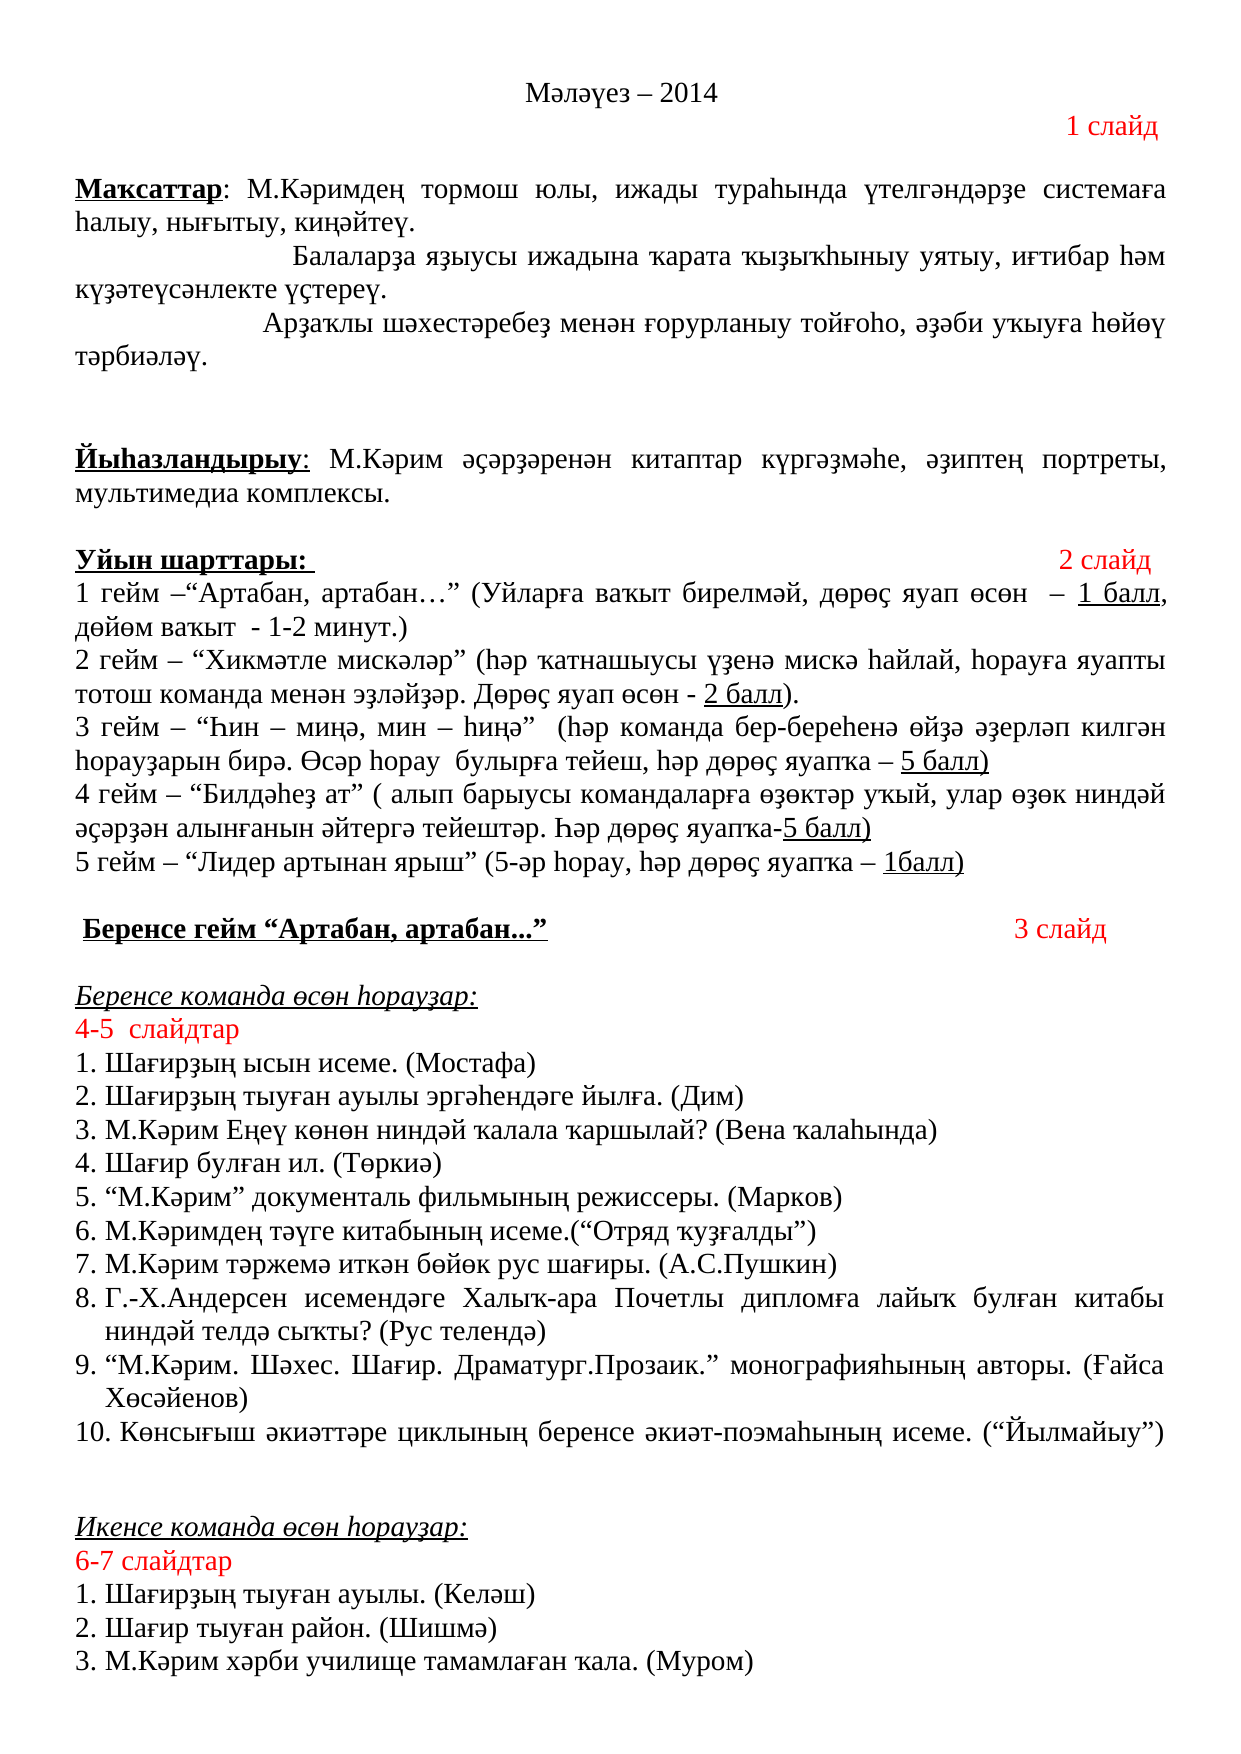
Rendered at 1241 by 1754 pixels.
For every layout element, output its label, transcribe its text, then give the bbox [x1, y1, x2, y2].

list М.Кәрим тәржемә иткән бөйөк рус шағиры. (А.С.Пушкин) [75, 1246, 1165, 1280]
list М.Кәримдең тәүге китабының исеме.(“Отряд ҡуҙғалды”) [75, 1213, 1165, 1246]
list Шағирҙың тыуған ауылы эргәһендәге йылға. (Дим) [75, 1078, 1165, 1112]
text 1 гейм –“Артабан, артабан…” (Уйларға ваҡыт бирелмәй, дөрөҫ яуап өсөн – 1 балл, дөйөм ваҡыт - 1-2 минут.) [75, 575, 1168, 642]
text Арҙаҡлы шәхестәребеҙ менән ғорурланыу тойғоһо, әҙәби уҡыуға һөйөү тәрбиәләү. [75, 305, 1167, 372]
list Шағир булған ил. (Төркиә) [75, 1146, 1165, 1179]
list “М.Кәрим. Шәхес. Шағир. Драматург.Прозаик.” монографияһының авторы. (Ғайса Хөсәйенов) [75, 1347, 1165, 1414]
text 2 гейм – “Хикмәтле мискәләр” (һәр ҡатнашыусы үҙенә мискә һайлай, һорауға яуапты тотош команда менән эҙләйҙәр. Дөрөҫ яуап өсөн - 2 балл). [75, 642, 1167, 709]
list “М.Кәрим” документаль фильмының режиссеры. (Марков) [75, 1179, 1165, 1213]
text 1 слайд [134, 108, 1167, 142]
list М.Кәрим Еңеү көнөн ниндәй ҡалала ҡаршылай? (Вена ҡалаһында) [75, 1112, 1165, 1146]
text Балаларҙа яҙыусы ижадына ҡарата ҡыҙыҡһыныу уятыу, иғтибар һәм күҙәтеүсәнлекте үҫтереү. [75, 238, 1167, 305]
list Шағир тыуған район. (Шишмә) [75, 1610, 1165, 1643]
text Йыһазландырыу: М.Кәрим әҫәрҙәренән китаптар күргәҙмәһе, әҙиптең портреты, мультимедиа комплексы. [75, 441, 1168, 508]
list Г.-Х.Андерсен исемендәге Халыҡ-ара Почетлы дипломға лайыҡ булған китабы ниндәй телдә сыҡты? (Рус телендә) [75, 1280, 1165, 1347]
text Маҡсаттар: М.Кәримдең тормош юлы, ижады тураһында үтелгәндәрҙе системаға һалыу, нығытыу, киңәйтеү. [75, 171, 1167, 238]
text 4 гейм – “Билдәһеҙ ат” ( алып барыусы командаларға өҙөктәр уҡый, улар өҙөк ниндәй әҫәрҙән алынғанын әйтергә тейештәр. Һәр дөрөҫ яуапҡа-5 балл) [75, 777, 1167, 844]
list Көнсығыш әкиәттәре циклының беренсе әкиәт-поэмаһының исеме. (“Йылмайыу”) [75, 1414, 1165, 1476]
list М.Кәрим хәрби училище тамамлаған ҡала. (Муром) [75, 1643, 1165, 1677]
text Беренсе команда өсөн һорауҙар: 4-5 слайдтар [75, 978, 1165, 1045]
text Беренсе гейм “Артабан, артабан...” 3 слайд [75, 911, 1167, 944]
text 5 гейм – “Лидер артынан ярыш” (5-әр һорау, һәр дөрөҫ яуапҡа – 1балл) [75, 844, 1167, 877]
text Икенсе команда өсөн һорауҙар: 6-7 слайдтар [75, 1509, 1165, 1576]
text Мәләүез – 2014 [75, 75, 1167, 108]
list Шағирҙың тыуған ауылы. (Келәш) [75, 1576, 1165, 1610]
text 3 гейм – “Һин – миңә, мин – һиңә” (һәр команда бер-береһенә өйҙә әҙерләп килгән һорауҙарын бирә. Өсәр һорау булырға тейеш, һәр дөрөҫ яуапҡа – 5 балл) [75, 709, 1167, 777]
text Уйын шарттары: 2 слайд [75, 542, 1168, 575]
list Шағирҙың ысын исеме. (Мостафа) [75, 1045, 1165, 1078]
